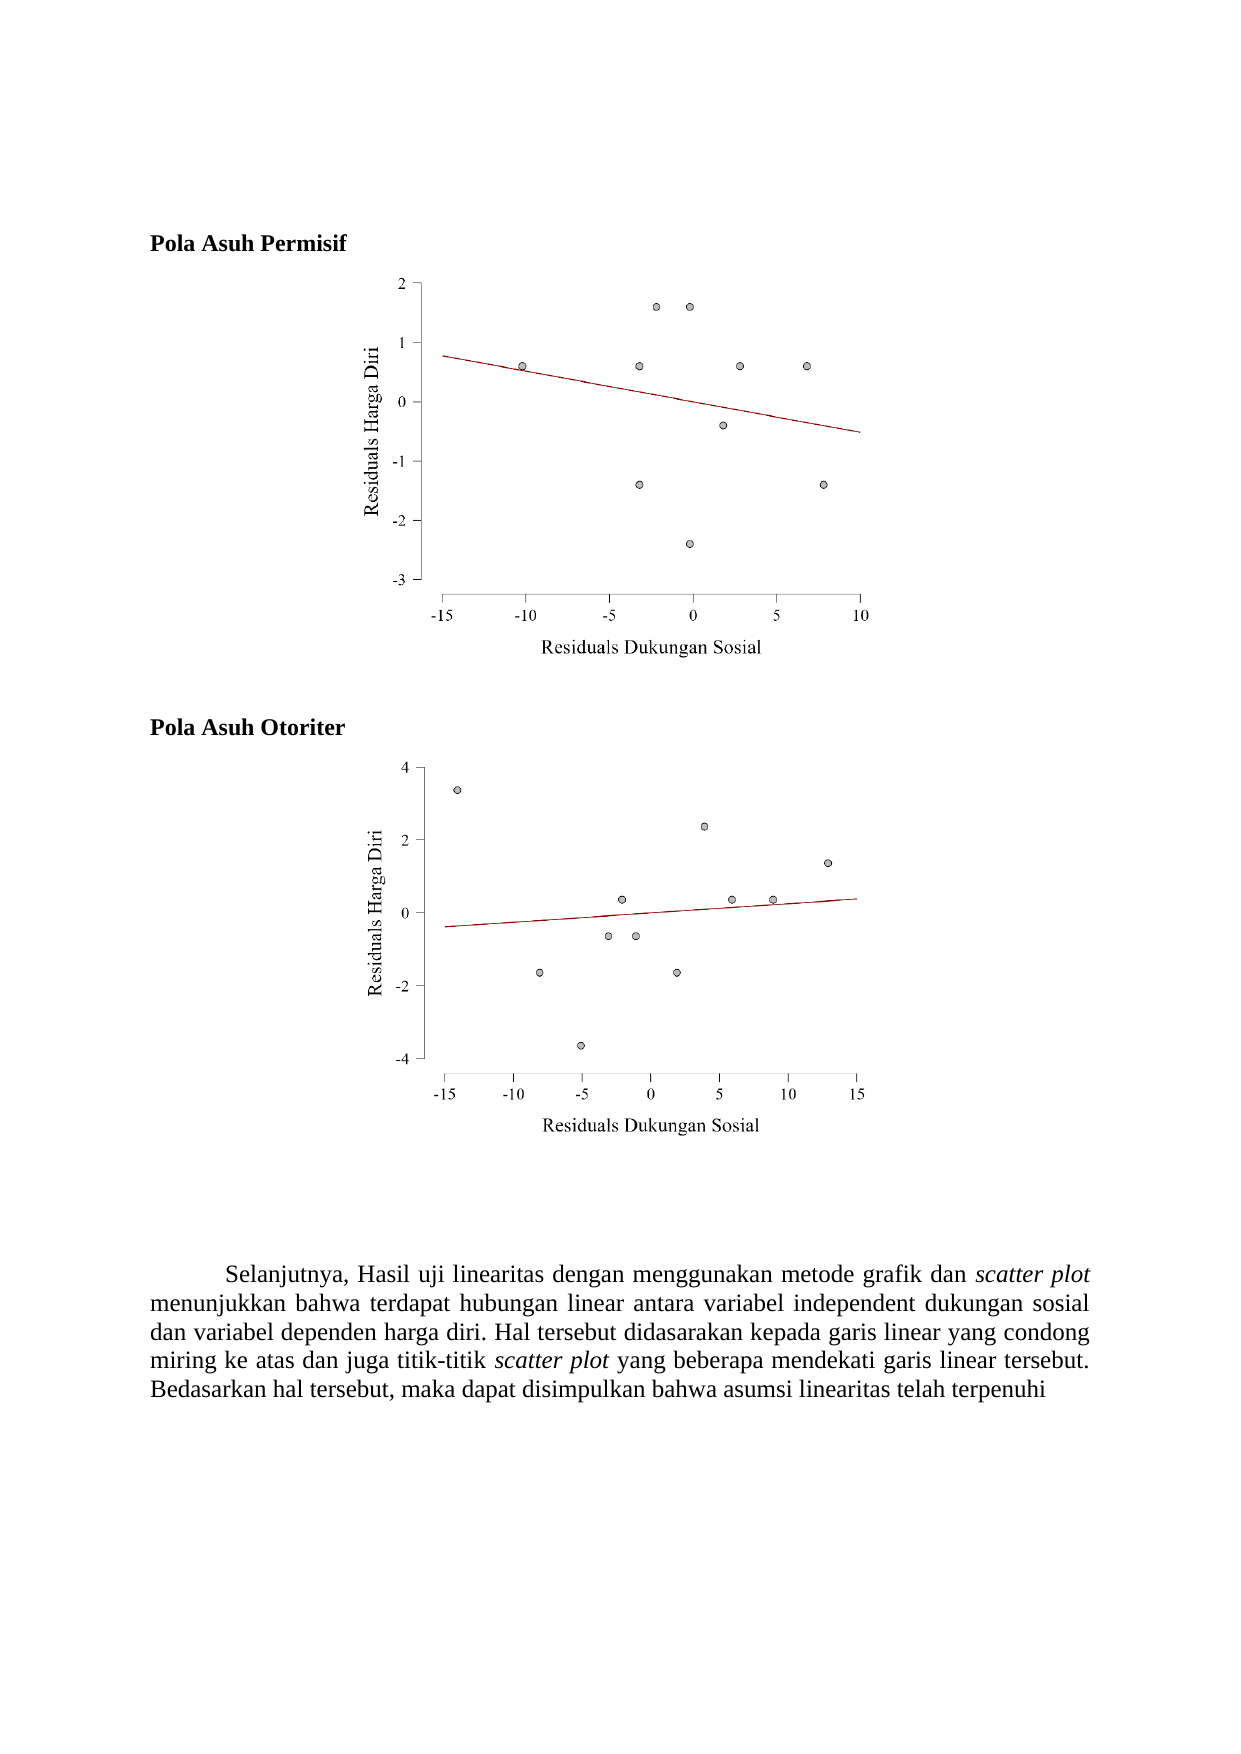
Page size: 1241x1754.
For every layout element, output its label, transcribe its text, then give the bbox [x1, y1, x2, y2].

picture [359, 268, 881, 662]
text Pola Asuh Permisif [150, 229, 1090, 256]
text Pola Asuh Otoriter [150, 713, 1090, 741]
picture [363, 752, 877, 1140]
text Selanjutnya, Hasil uji linearitas dengan menggunakan metode grafik dan scatter plot menunjukkan bahwa terdapat hubungan linear antara variabel independent dukungan sosial dan variabel dependen harga diri. Hal tersebut didasarakan kepada garis linear yang condong miring ke atas dan juga titik-titik scatter plot yang beberapa mendekati garis linear tersebut. Bedasarkan hal tersebut, maka dapat disimpulkan bahwa asumsi linearitas telah terpenuhi [150, 1259, 1090, 1403]
